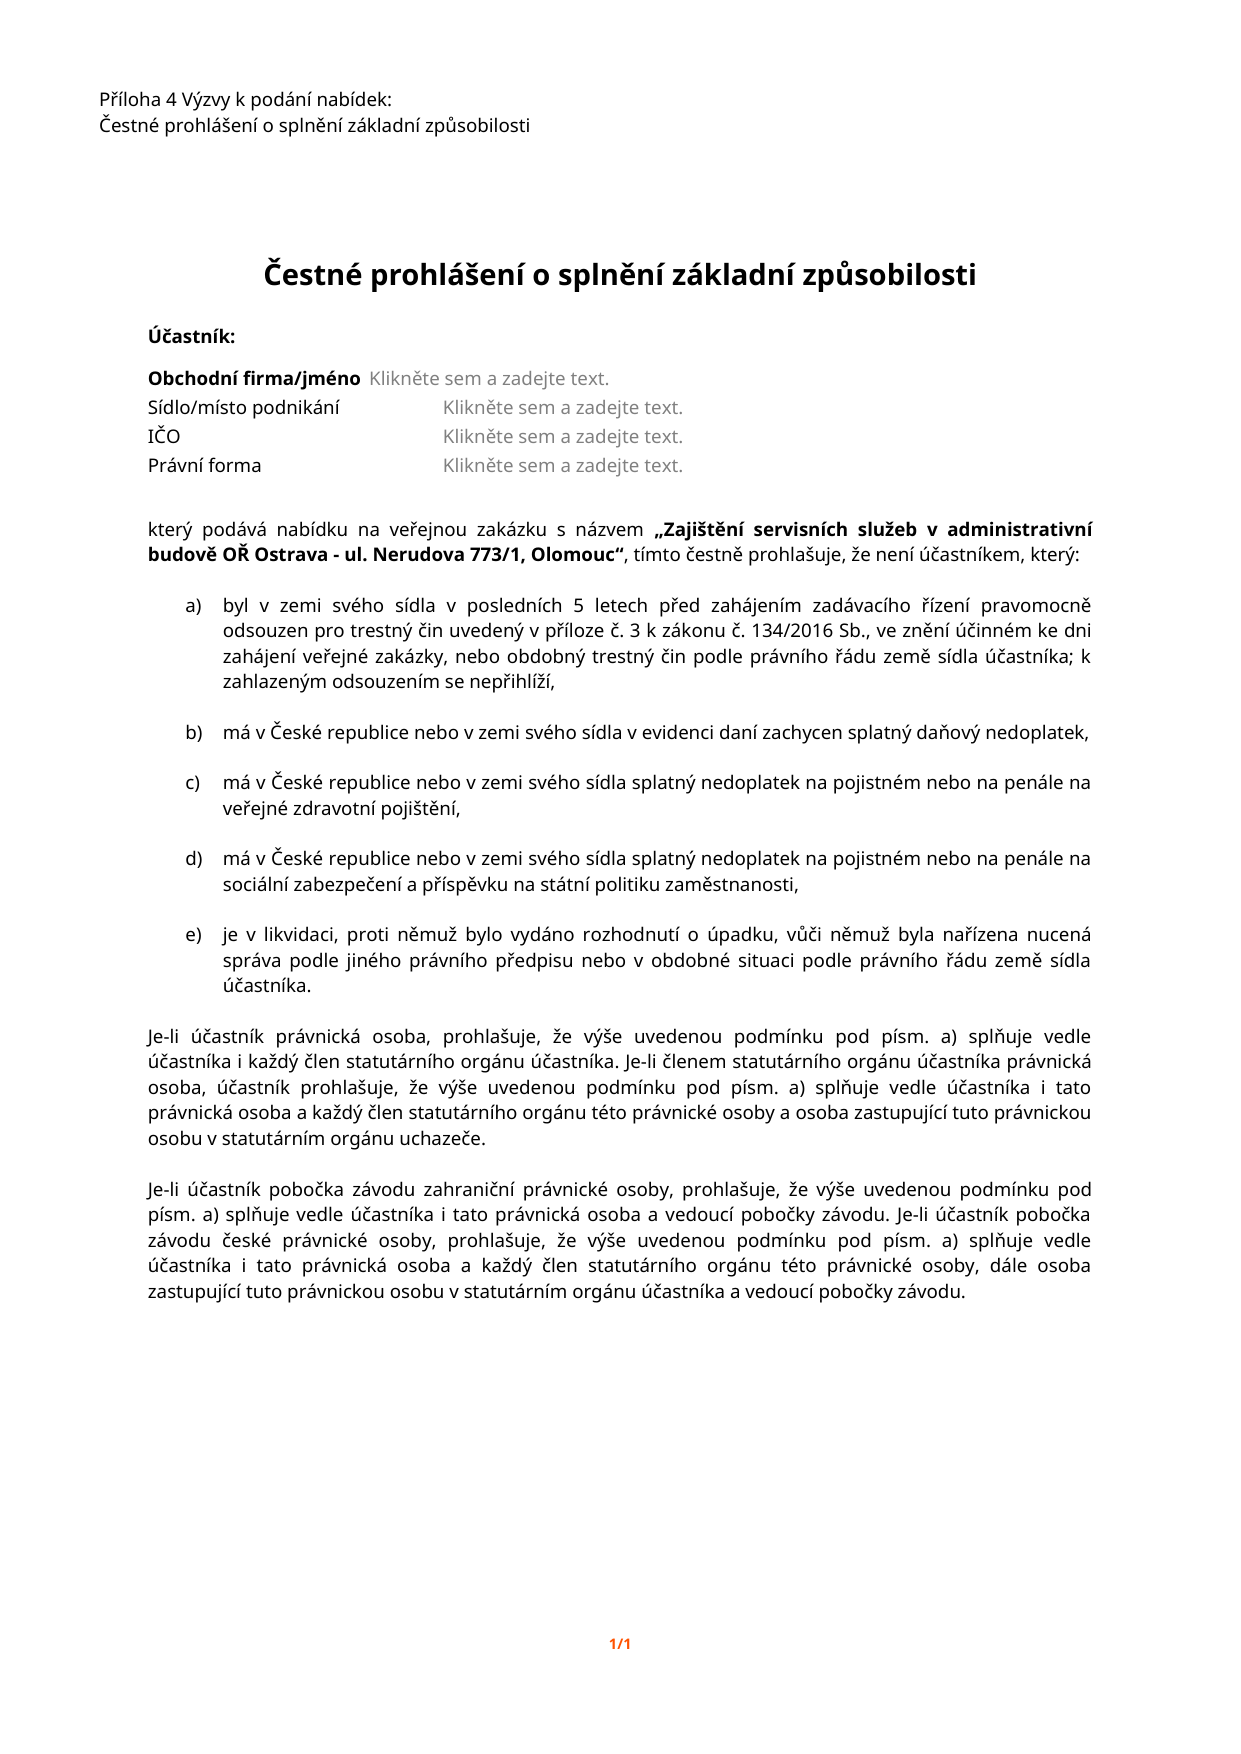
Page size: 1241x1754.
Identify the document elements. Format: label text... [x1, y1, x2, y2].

text Obchodní firma/jméno [148, 362, 1093, 391]
text Účastník: [148, 318, 1093, 349]
list je v likvidaci, proti němuž bylo vydáno rozhodnutí o úpadku, vůči němuž byla nařízena nucená správa podle jiného právního předpisu nebo v obdobné situaci podle právního řádu země sídla účastníka. [185, 922, 1093, 998]
text který podává nabídku na veřejnou zakázku s názvem „Zajištění servisních služeb v administrativní budově OŘ Ostrava - ul. Nerudova 773/1, Olomouc“, tímto čestně prohlašuje, že není účastníkem, který: [148, 516, 1093, 567]
text Je-li účastník pobočka závodu zahraniční právnické osoby, prohlašuje, že výše uvedenou podmínku pod písm. a) splňuje vedle účastníka i tato právnická osoba a vedoucí pobočky závodu. Je-li účastník pobočka závodu české právnické osoby, prohlašuje, že výše uvedenou podmínku pod písm. a) splňuje vedle účastníka i tato právnická osoba a každý člen statutárního orgánu této právnické osoby, dále osoba zastupující tuto právnickou osobu v statutárním orgánu účastníka a vedoucí pobočky závodu. [148, 1176, 1093, 1304]
text Právní forma [148, 449, 1093, 478]
list byl v zemi svého sídla v posledních 5 letech před zahájením zadávacího řízení pravomocně odsouzen pro trestný čin uvedený v příloze č. 3 k zákonu č. 134/2016 Sb., ve znění účinném ke dni zahájení veřejné zakázky, nebo obdobný trestný čin podle právního řádu země sídla účastníka; k zahlazeným odsouzením se nepřihlíží, [185, 592, 1093, 694]
text IČO [148, 420, 1093, 449]
list má v České republice nebo v zemi svého sídla splatný nedoplatek na pojistném nebo na penále na sociální zabezpečení a příspěvku na státní politiku zaměstnanosti, [185, 846, 1093, 897]
text Je-li účastník právnická osoba, prohlašuje, že výše uvedenou podmínku pod písm. a) splňuje vedle účastníka i každý člen statutárního orgánu účastníka. Je-li členem statutárního orgánu účastníka právnická osoba, účastník prohlašuje, že výše uvedenou podmínku pod písm. a) splňuje vedle účastníka i tato právnická osoba a každý člen statutárního orgánu této právnické osoby a osoba zastupující tuto právnickou osobu v statutárním orgánu uchazeče. [148, 1023, 1093, 1151]
text Sídlo/místo podnikání [148, 391, 1093, 420]
title Čestné prohlášení o splnění základní způsobilosti [148, 254, 1093, 293]
list má v České republice nebo v zemi svého sídla splatný nedoplatek na pojistném nebo na penále na veřejné zdravotní pojištění, [185, 769, 1093, 821]
list má v České republice nebo v zemi svého sídla v evidenci daní zachycen splatný daňový nedoplatek, [185, 719, 1093, 744]
